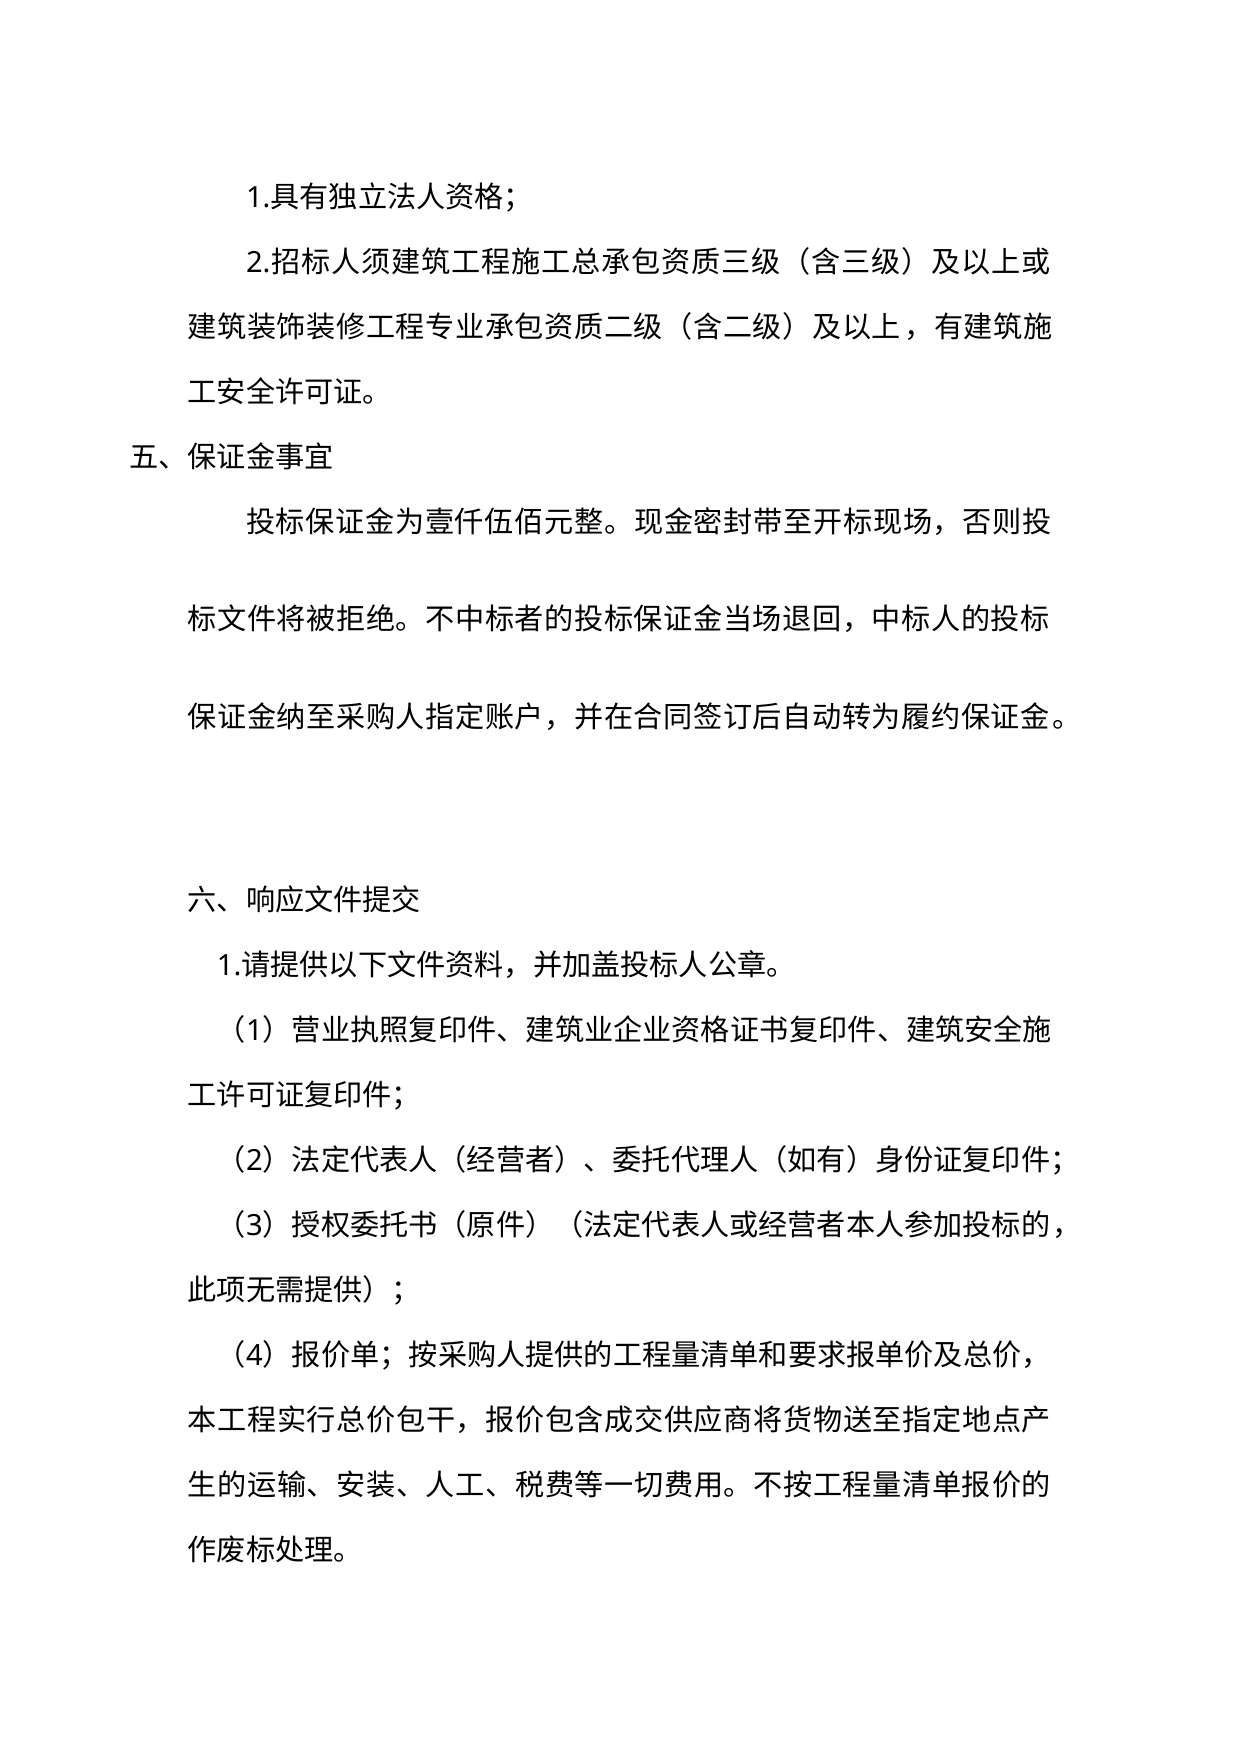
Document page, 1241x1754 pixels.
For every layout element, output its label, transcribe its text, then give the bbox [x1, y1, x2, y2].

text 投标保证金为壹仟伍佰元整。现金密封带至开标现场，否则投标文件将被拒绝。不中标者的投标保证金当场退回，中标人的投标保证金纳至采购人指定账户，并在合同签订后自动转为履约保证金。 [187, 487, 1053, 844]
text （3）授权委托书（原件）（法定代表人或经营者本人参加投标的，此项无需提供）； [187, 1191, 1053, 1321]
text （4）报价单；按采购人提供的工程量清单和要求报单价及总价，本工程实行总价包干，报价包含成交供应商将货物送至指定地点产生的运输、安装、人工、税费等一切费用。不按工程量清单报价的作废标处理。 [187, 1321, 1053, 1581]
text 五、保证金事宜 [129, 422, 1053, 487]
text （1）营业执照复印件、建筑业企业资格证书复印件、建筑安全施工许可证复印件； [187, 996, 1053, 1126]
text 1.具有独立法人资格； [187, 162, 1053, 227]
text 1.请提供以下文件资料，并加盖投标人公章。 [187, 931, 1053, 996]
text 2.招标人须建筑工程施工总承包资质三级（含三级）及以上或建筑装饰装修工程专业承包资质二级（含二级）及以上，有建筑施工安全许可证。 [187, 227, 1053, 422]
text 六、响应文件提交 [187, 866, 1053, 931]
text （2）法定代表人（经营者）、委托代理人（如有）身份证复印件； [187, 1126, 1053, 1191]
